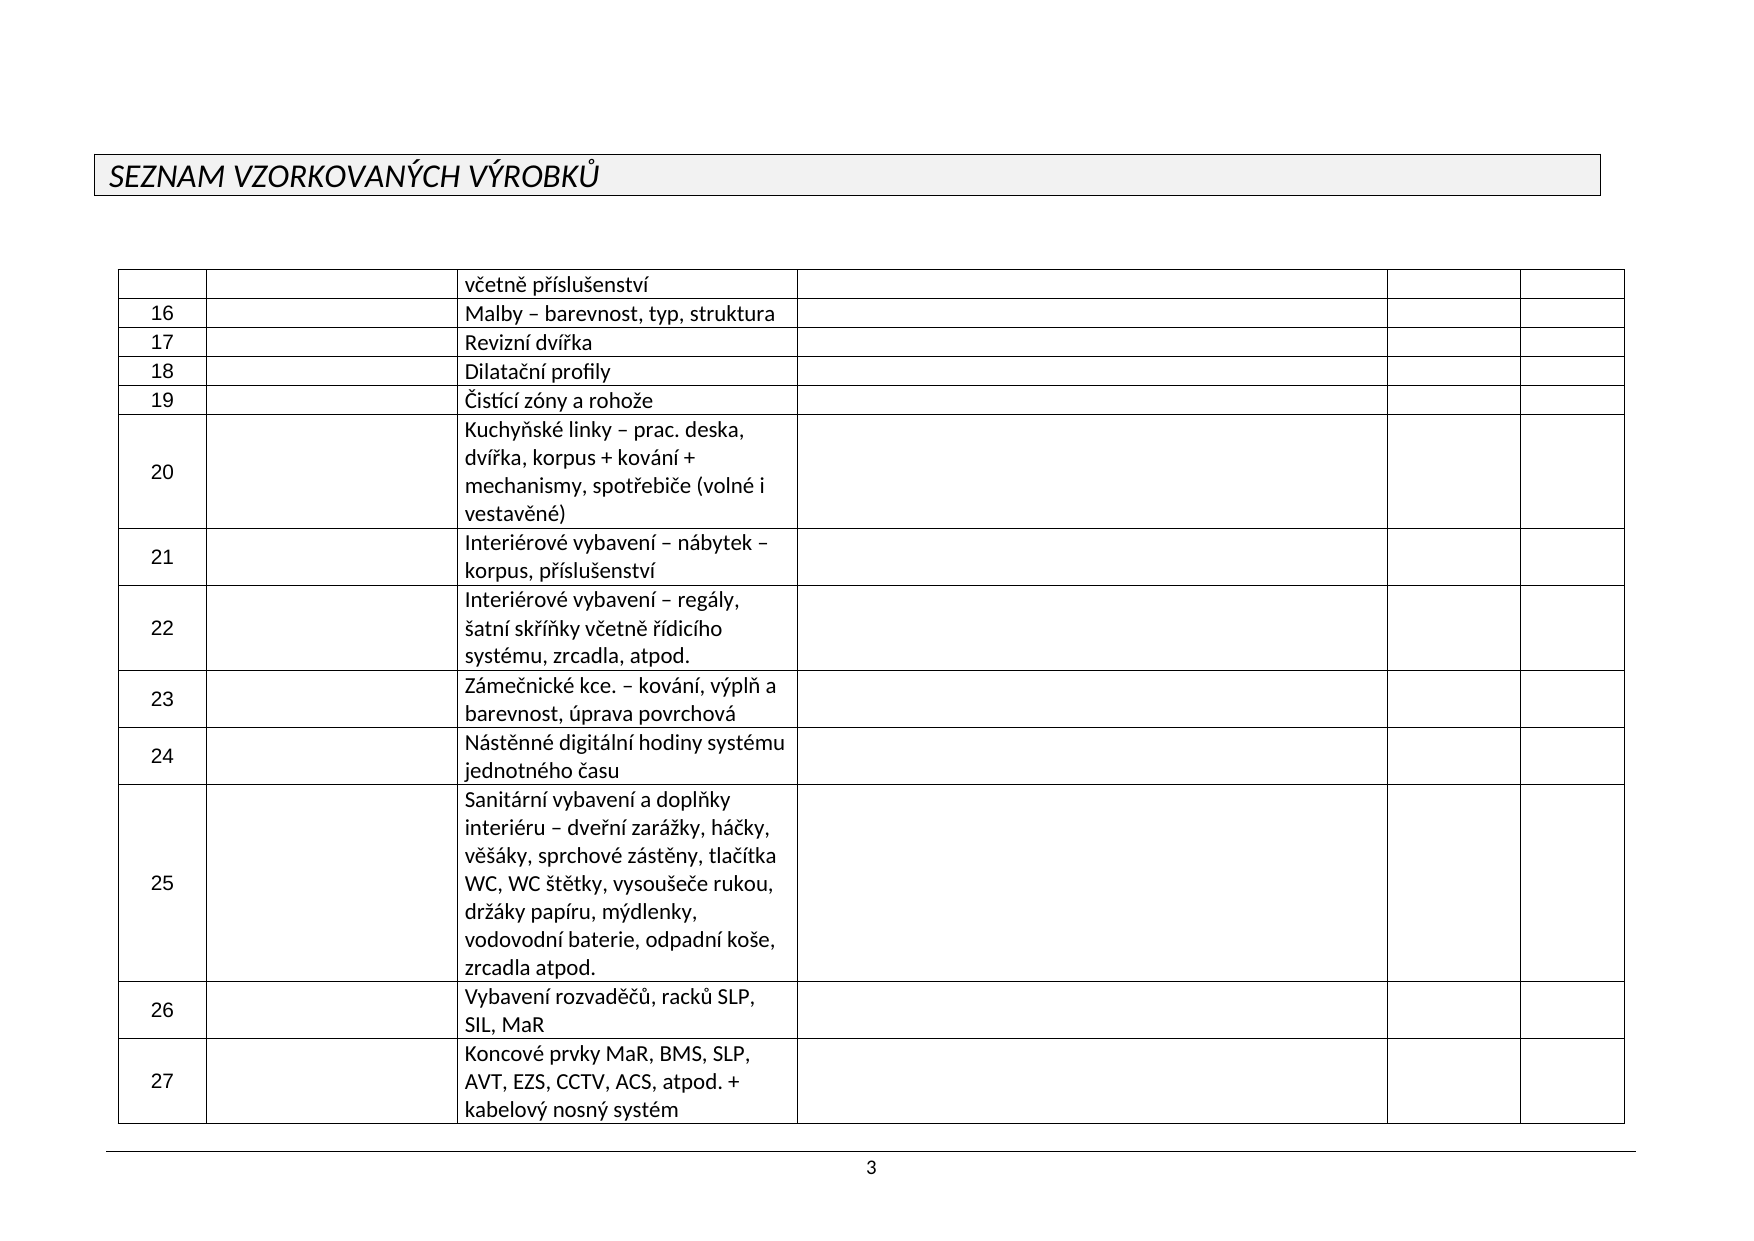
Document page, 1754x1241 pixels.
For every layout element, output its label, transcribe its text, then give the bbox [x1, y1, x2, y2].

table_cell [1388, 785, 1520, 981]
table_cell [1521, 270, 1624, 298]
table_cell [1521, 299, 1624, 327]
table_cell [207, 785, 457, 981]
table_cell 22 [119, 586, 206, 670]
table_cell [1388, 328, 1520, 356]
table_cell [207, 328, 457, 356]
table_cell [207, 270, 457, 298]
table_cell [458, 270, 797, 298]
table_cell [1388, 586, 1520, 670]
table_cell Čistící zóny a rohože [458, 386, 797, 414]
table_cell [798, 785, 1387, 981]
table_cell [1388, 1039, 1520, 1123]
table_cell 24 [119, 728, 206, 784]
table_cell [798, 728, 1387, 784]
table_cell [1388, 671, 1520, 727]
table_cell 17 [119, 328, 206, 356]
table_cell [798, 982, 1387, 1038]
table_cell [798, 671, 1387, 727]
table_cell Nástěnné digitální hodiny systému jednotného času [458, 728, 797, 784]
table_cell 27 [119, 1039, 206, 1123]
table_cell [1521, 982, 1624, 1038]
table_cell [1388, 415, 1520, 527]
table_cell [1388, 529, 1520, 584]
table_cell Revizní dvířka [458, 328, 797, 356]
table_cell 20 [119, 415, 206, 527]
table_cell 26 [119, 982, 206, 1038]
table_cell [1388, 357, 1520, 385]
table_cell [798, 586, 1387, 670]
table_cell Sanitární vybavení a doplňky interiéru – dveřní zarážky, háčky, věšáky, sprchové zástěny, tlačítka WC, WC štětky, vysoušeče rukou, držáky papíru, mýdlenky, vodovodní baterie, odpadní koše, zrcadla atpod. [458, 785, 797, 981]
table_cell [1388, 386, 1520, 414]
table_cell [798, 328, 1387, 356]
table_cell [1388, 270, 1520, 298]
table_cell [798, 270, 1387, 298]
table_cell [1521, 328, 1624, 356]
table_cell [1388, 982, 1520, 1038]
table_cell [1521, 529, 1624, 584]
table_cell [1521, 785, 1624, 981]
table_cell [207, 386, 457, 414]
table_cell [207, 1039, 457, 1123]
table_cell Interiérové vybavení – nábytek – korpus, příslušenství [458, 529, 797, 584]
table_cell 16 [119, 299, 206, 327]
table_cell [207, 529, 457, 584]
table_cell [1521, 1039, 1624, 1123]
table_cell [207, 299, 457, 327]
table_cell [1521, 357, 1624, 385]
table_cell [207, 728, 457, 784]
table_cell Zámečnické kce. – kování, výplň a barevnost, úprava povrchová [458, 671, 797, 727]
table_cell [207, 982, 457, 1038]
table_cell [1388, 299, 1520, 327]
table_cell [1521, 415, 1624, 527]
table_cell 18 [119, 357, 206, 385]
table_cell [798, 386, 1387, 414]
table_cell [798, 529, 1387, 584]
table_cell [1521, 671, 1624, 727]
table_cell Vybavení rozvaděčů, racků SLP, SIL, MaR [458, 982, 797, 1038]
table_cell [798, 1039, 1387, 1123]
table_cell 21 [119, 529, 206, 584]
table_cell [207, 671, 457, 727]
table_cell Kuchyňské linky – prac. deska, dvířka, korpus + kování + mechanismy, spotřebiče (volné i vestavěné) [458, 415, 797, 527]
table_cell [1388, 728, 1520, 784]
table_cell [207, 357, 457, 385]
table_cell 25 [119, 785, 206, 981]
table_cell [798, 415, 1387, 527]
table_cell [798, 357, 1387, 385]
table_cell [207, 586, 457, 670]
table_cell 23 [119, 671, 206, 727]
table_cell [1521, 728, 1624, 784]
table_cell Koncové prvky MaR, BMS, SLP, AVT, EZS, CCTV, ACS, atpod. + kabelový nosný systém [458, 1039, 797, 1123]
table_cell Malby – barevnost, typ, struktura [458, 299, 797, 327]
table_cell [1521, 386, 1624, 414]
table_cell Dilatační profily [458, 357, 797, 385]
table_cell 19 [119, 386, 206, 414]
table_cell [1521, 586, 1624, 670]
table_cell 15 [119, 270, 206, 298]
table_cell [798, 299, 1387, 327]
table_cell Interiérové vybavení – regály, šatní skříňky včetně řídicího systému, zrcadla, atpod. [458, 586, 797, 670]
table_cell [207, 415, 457, 527]
